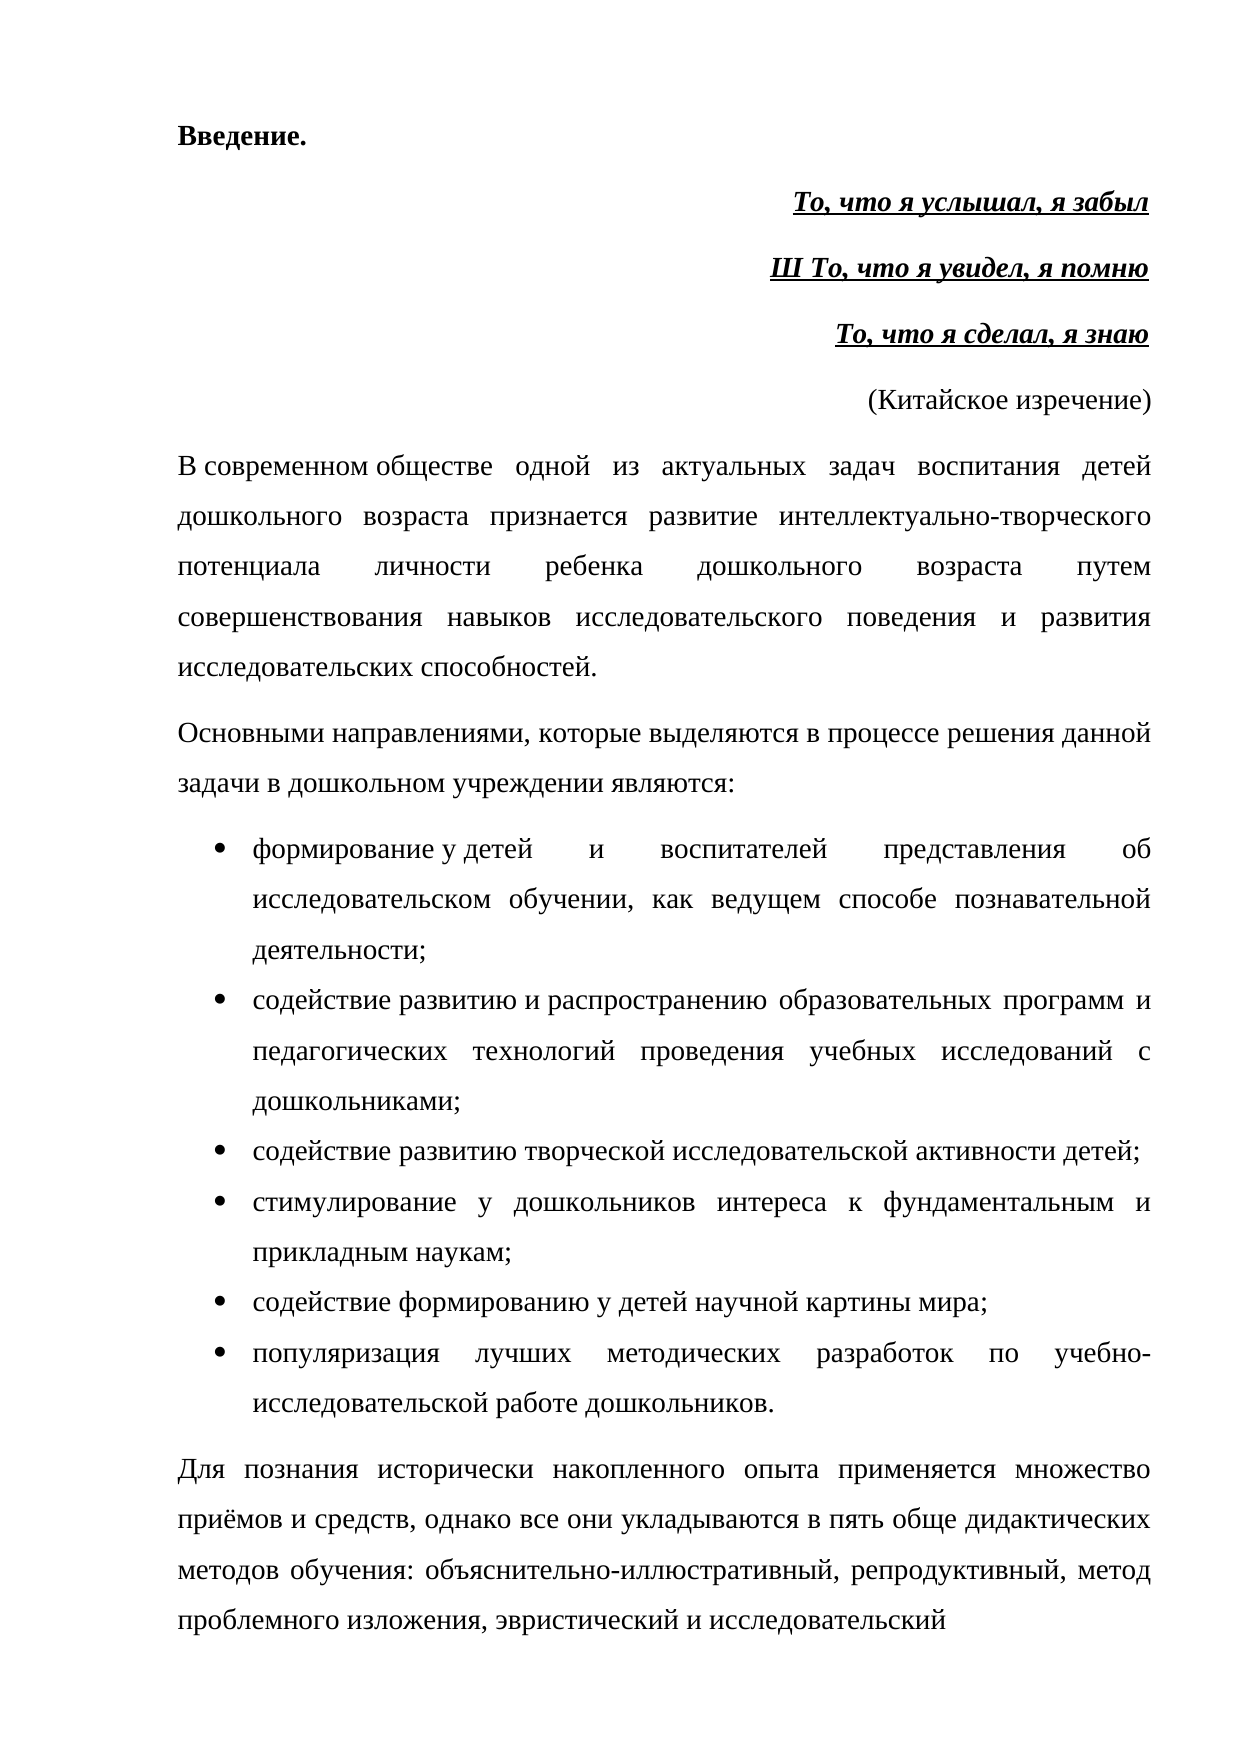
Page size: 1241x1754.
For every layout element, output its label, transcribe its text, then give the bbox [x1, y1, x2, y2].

text Для познания исторически накопленного опыта применяется множество приёмов и средств, однако все они укладываются в пять обще дидактических методов обучения: объяснительно-иллюстративный, репродуктивный, метод проблемного изложения, эвристический и исследовательский [177, 1451, 1152, 1636]
text То, что я сделал, я знаю [177, 316, 1152, 349]
list содействие формированию у детей научной картины мира; [215, 1284, 1152, 1318]
list стимулирование у дошкольников интереса к фундаментальным и прикладным наукам; [215, 1184, 1152, 1268]
text Основными направлениями, которые выделяются в процессе решения данной задачи в дошкольном учреждении являются: [177, 715, 1152, 799]
list содействие развитию творческой исследовательской активности детей; [215, 1133, 1152, 1167]
text В современном обществе одной из актуальных задач воспитания детей дошкольного возраста признается развитие интеллектуально-творческого потенциала личности ребенка дошкольного возраста путем совершенствования навыков исследовательского поведения и развития исследовательских способностей. [177, 448, 1152, 683]
text (Китайское изречение) [177, 382, 1152, 415]
text Введение. [177, 118, 1152, 152]
list содействие развитию и распространению образовательных программ и педагогических технологий проведения учебных исследований с дошкольниками; [215, 982, 1152, 1117]
list формирование у детей и воспитателей представления об исследовательском обучении, как ведущем способе познавательной деятельности; [215, 831, 1152, 966]
list популяризация лучших методических разработок по учебно-исследовательской работе дошкольников. [215, 1335, 1152, 1419]
text То, что я услышал, я забыл [177, 184, 1152, 218]
text Ш То, что я увидел, я помню [177, 250, 1152, 283]
